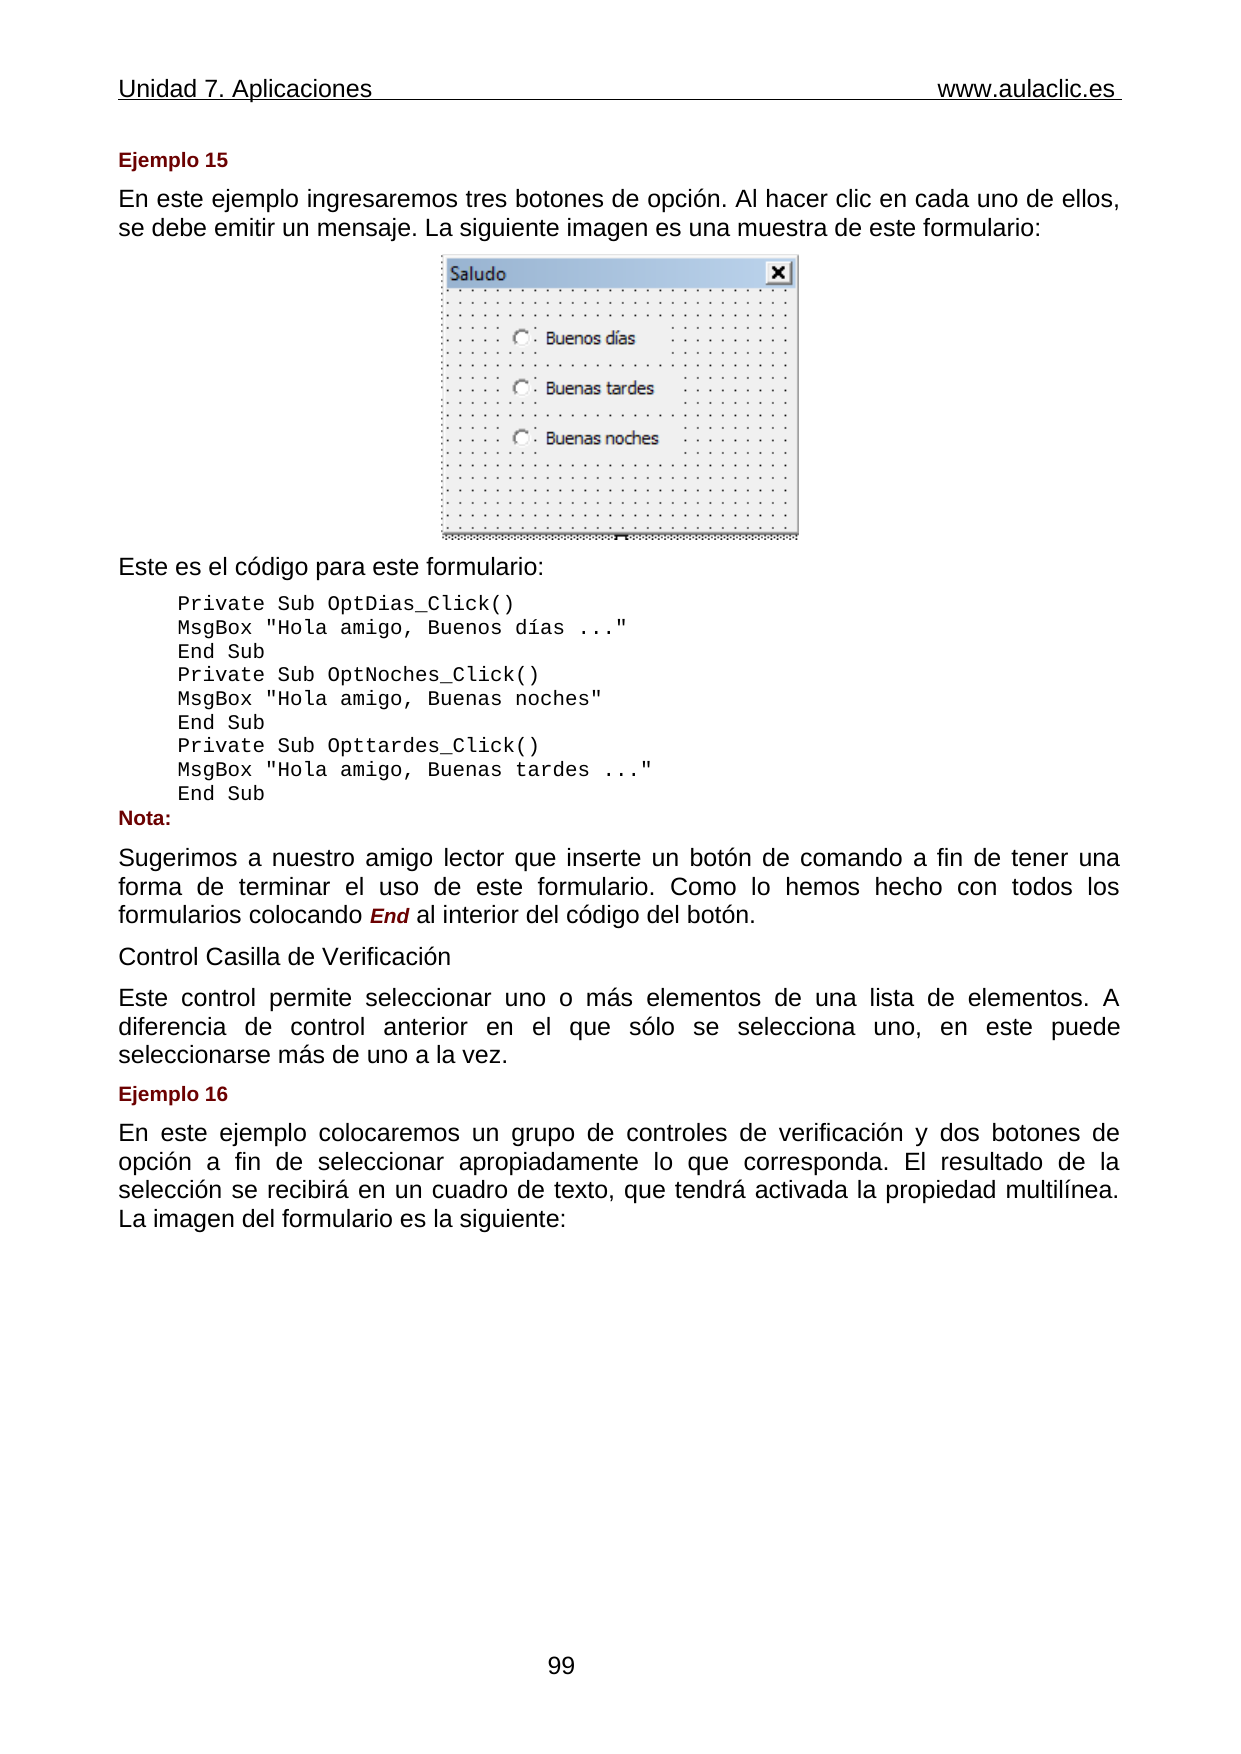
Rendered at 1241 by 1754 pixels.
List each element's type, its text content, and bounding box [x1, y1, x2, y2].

text Sugerimos a nuestro amigo lector que inserte un botón de comando a fin de tener una forma de terminar el uso de este formulario. Como lo hemos hecho con todos los formularios colocando End al interior del código del botón. [118, 843, 1122, 929]
picture [441, 254, 799, 540]
text End Sub [177, 712, 1122, 735]
text En este ejemplo ingresaremos tres botones de opción. Al hacer clic en cada uno de ellos, se debe emitir un mensaje. La siguiente imagen es una muestra de este formulario: [118, 184, 1122, 242]
text Private Sub OptDias_Click() [177, 593, 1122, 617]
text Private Sub OptNoches_Click() [177, 664, 1122, 688]
text Este control permite seleccionar uno o más elementos de una lista de elementos. A diferencia de control anterior en el que sólo se selecciona uno, en este puede seleccionarse más de uno a la vez. [118, 983, 1122, 1069]
text Este es el código para este formulario: [118, 552, 1122, 581]
text Private Sub Opttardes_Click() [177, 735, 1122, 759]
text Ejemplo 15 [118, 148, 1122, 172]
text MsgBox "Hola amigo, Buenas noches" [177, 688, 1122, 712]
text MsgBox "Hola amigo, Buenas tardes ..." [177, 759, 1122, 783]
text Ejemplo 16 [118, 1081, 1122, 1105]
text En este ejemplo colocaremos un grupo de controles de verificación y dos botones de opción a fin de seleccionar apropiadamente lo que corresponda. El resultado de la selección se recibirá en un cuadro de texto, que tendrá activada la propiedad multilínea. La imagen del formulario es la siguiente: [118, 1118, 1122, 1233]
text Nota: [118, 806, 1122, 830]
text End Sub [177, 641, 1122, 664]
text MsgBox "Hola amigo, Buenos días ..." [177, 617, 1122, 641]
text End Sub [177, 783, 1122, 806]
text Control Casilla de Verificación [118, 941, 1122, 970]
